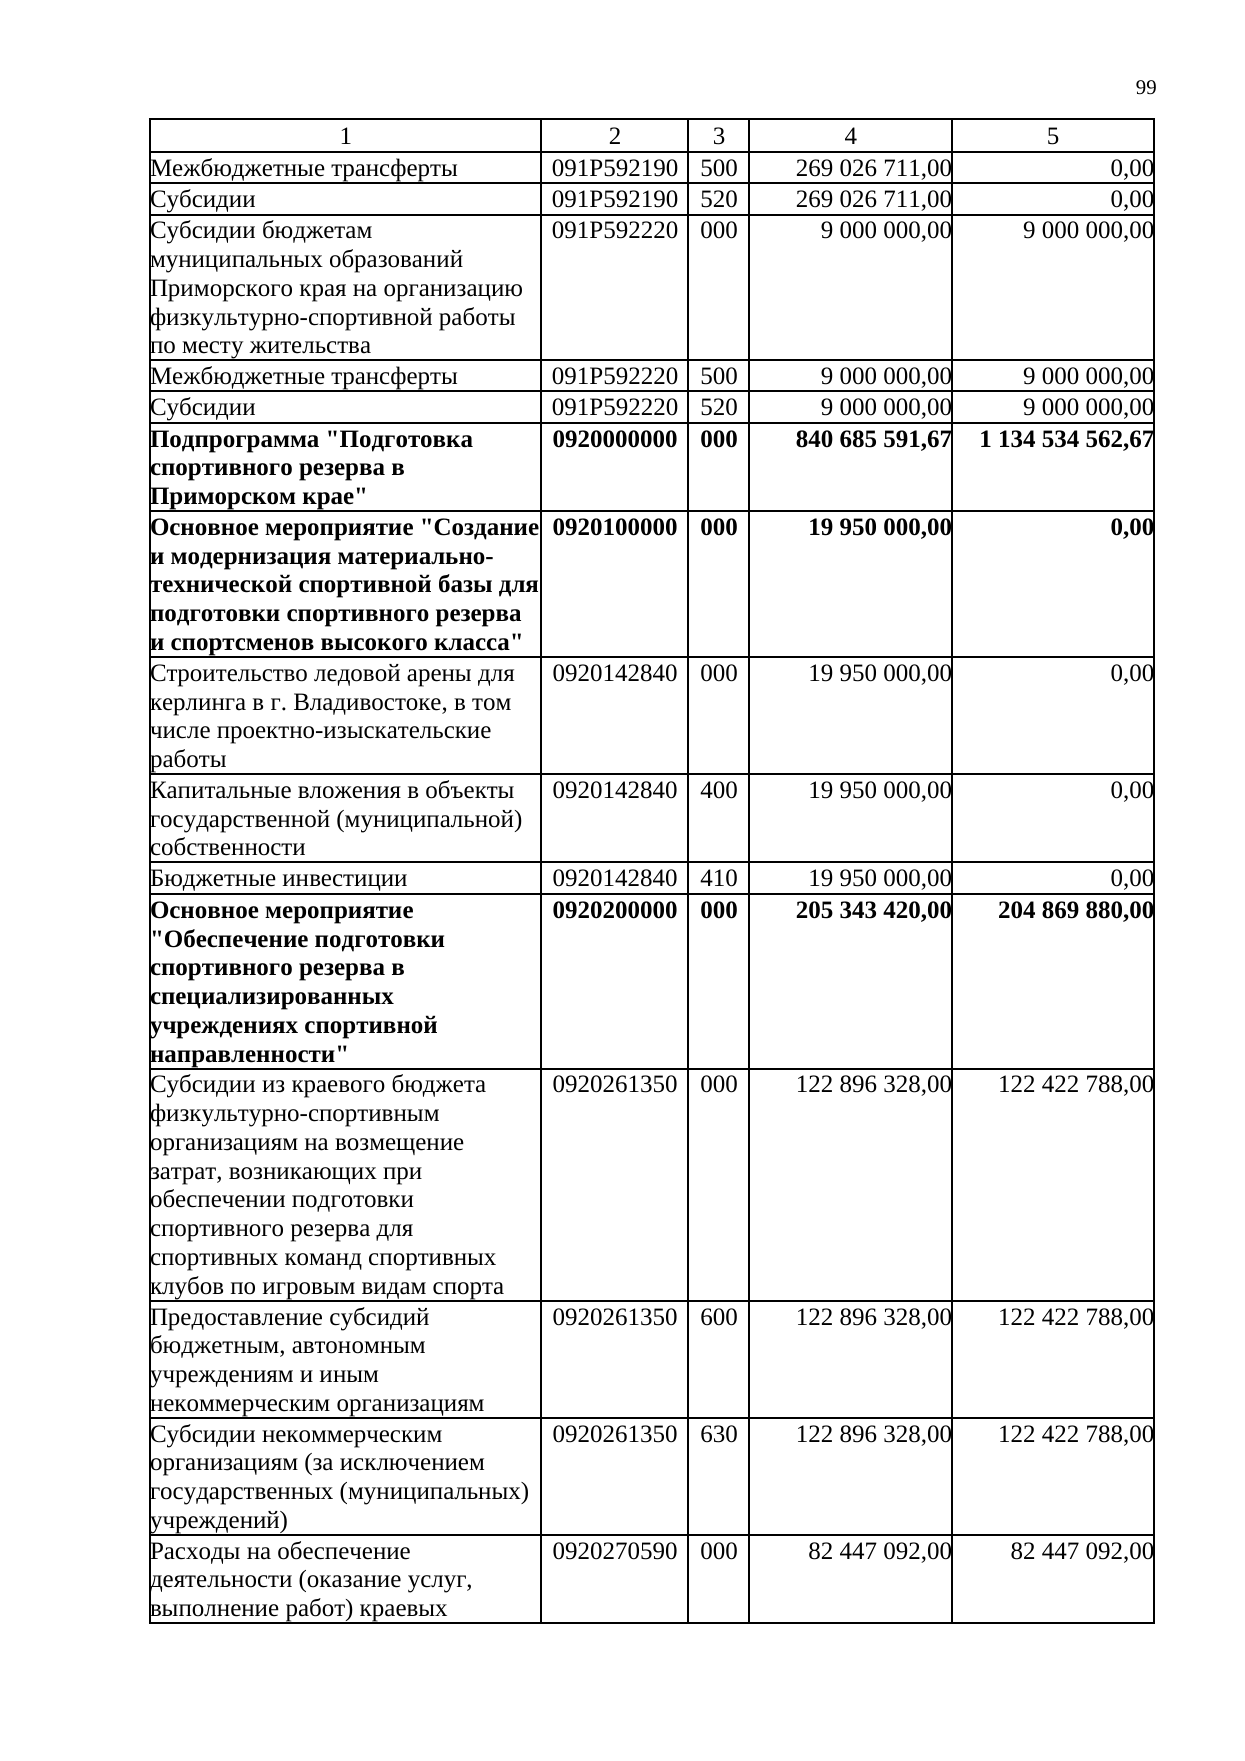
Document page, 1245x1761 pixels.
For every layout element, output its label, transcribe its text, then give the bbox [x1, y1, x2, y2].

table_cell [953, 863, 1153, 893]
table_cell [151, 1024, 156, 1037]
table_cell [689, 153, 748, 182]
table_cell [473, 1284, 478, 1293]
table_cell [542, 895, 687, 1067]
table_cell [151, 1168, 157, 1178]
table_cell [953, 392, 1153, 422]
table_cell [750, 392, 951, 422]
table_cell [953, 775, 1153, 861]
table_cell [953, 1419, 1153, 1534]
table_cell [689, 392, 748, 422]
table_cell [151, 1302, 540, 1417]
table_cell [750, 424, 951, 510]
table_header 4 [750, 120, 951, 151]
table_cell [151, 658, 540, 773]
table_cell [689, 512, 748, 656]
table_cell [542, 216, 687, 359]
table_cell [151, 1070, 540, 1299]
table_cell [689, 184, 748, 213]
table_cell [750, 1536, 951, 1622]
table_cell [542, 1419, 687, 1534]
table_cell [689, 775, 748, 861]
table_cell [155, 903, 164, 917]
table_header 3 [689, 120, 748, 151]
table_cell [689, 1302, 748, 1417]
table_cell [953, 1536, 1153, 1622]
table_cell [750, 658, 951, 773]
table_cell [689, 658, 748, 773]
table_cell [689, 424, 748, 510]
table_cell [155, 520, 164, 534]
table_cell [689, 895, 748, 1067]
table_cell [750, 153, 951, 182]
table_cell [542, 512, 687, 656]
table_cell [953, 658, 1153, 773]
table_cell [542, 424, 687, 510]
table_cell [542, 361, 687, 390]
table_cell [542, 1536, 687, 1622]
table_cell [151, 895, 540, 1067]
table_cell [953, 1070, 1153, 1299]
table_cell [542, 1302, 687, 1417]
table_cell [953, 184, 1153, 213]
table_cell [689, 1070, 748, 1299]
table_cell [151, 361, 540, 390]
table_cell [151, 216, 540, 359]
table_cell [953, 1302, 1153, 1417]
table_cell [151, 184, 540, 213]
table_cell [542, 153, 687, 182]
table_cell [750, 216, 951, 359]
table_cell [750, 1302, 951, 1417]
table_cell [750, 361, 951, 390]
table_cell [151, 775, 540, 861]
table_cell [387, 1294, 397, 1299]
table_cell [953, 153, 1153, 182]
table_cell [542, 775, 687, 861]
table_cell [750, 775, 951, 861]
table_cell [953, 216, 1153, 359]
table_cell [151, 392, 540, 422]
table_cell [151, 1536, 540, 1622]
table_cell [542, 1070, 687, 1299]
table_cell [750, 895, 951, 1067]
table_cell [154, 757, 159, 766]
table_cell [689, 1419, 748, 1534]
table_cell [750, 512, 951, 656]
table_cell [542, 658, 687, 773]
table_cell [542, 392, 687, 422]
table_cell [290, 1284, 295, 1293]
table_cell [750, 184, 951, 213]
table_header 1 [151, 120, 540, 151]
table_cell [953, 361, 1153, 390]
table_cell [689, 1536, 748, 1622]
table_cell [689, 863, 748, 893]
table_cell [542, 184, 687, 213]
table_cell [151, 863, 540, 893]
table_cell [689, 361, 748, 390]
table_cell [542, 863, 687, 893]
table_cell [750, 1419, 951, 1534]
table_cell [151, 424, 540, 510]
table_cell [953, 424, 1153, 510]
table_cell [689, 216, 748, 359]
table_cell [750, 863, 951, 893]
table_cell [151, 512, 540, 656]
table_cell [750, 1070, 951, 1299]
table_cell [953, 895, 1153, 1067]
table_header 5 [953, 120, 1153, 151]
table_header 2 [542, 120, 687, 151]
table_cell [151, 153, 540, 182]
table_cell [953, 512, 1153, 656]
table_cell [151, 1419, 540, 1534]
